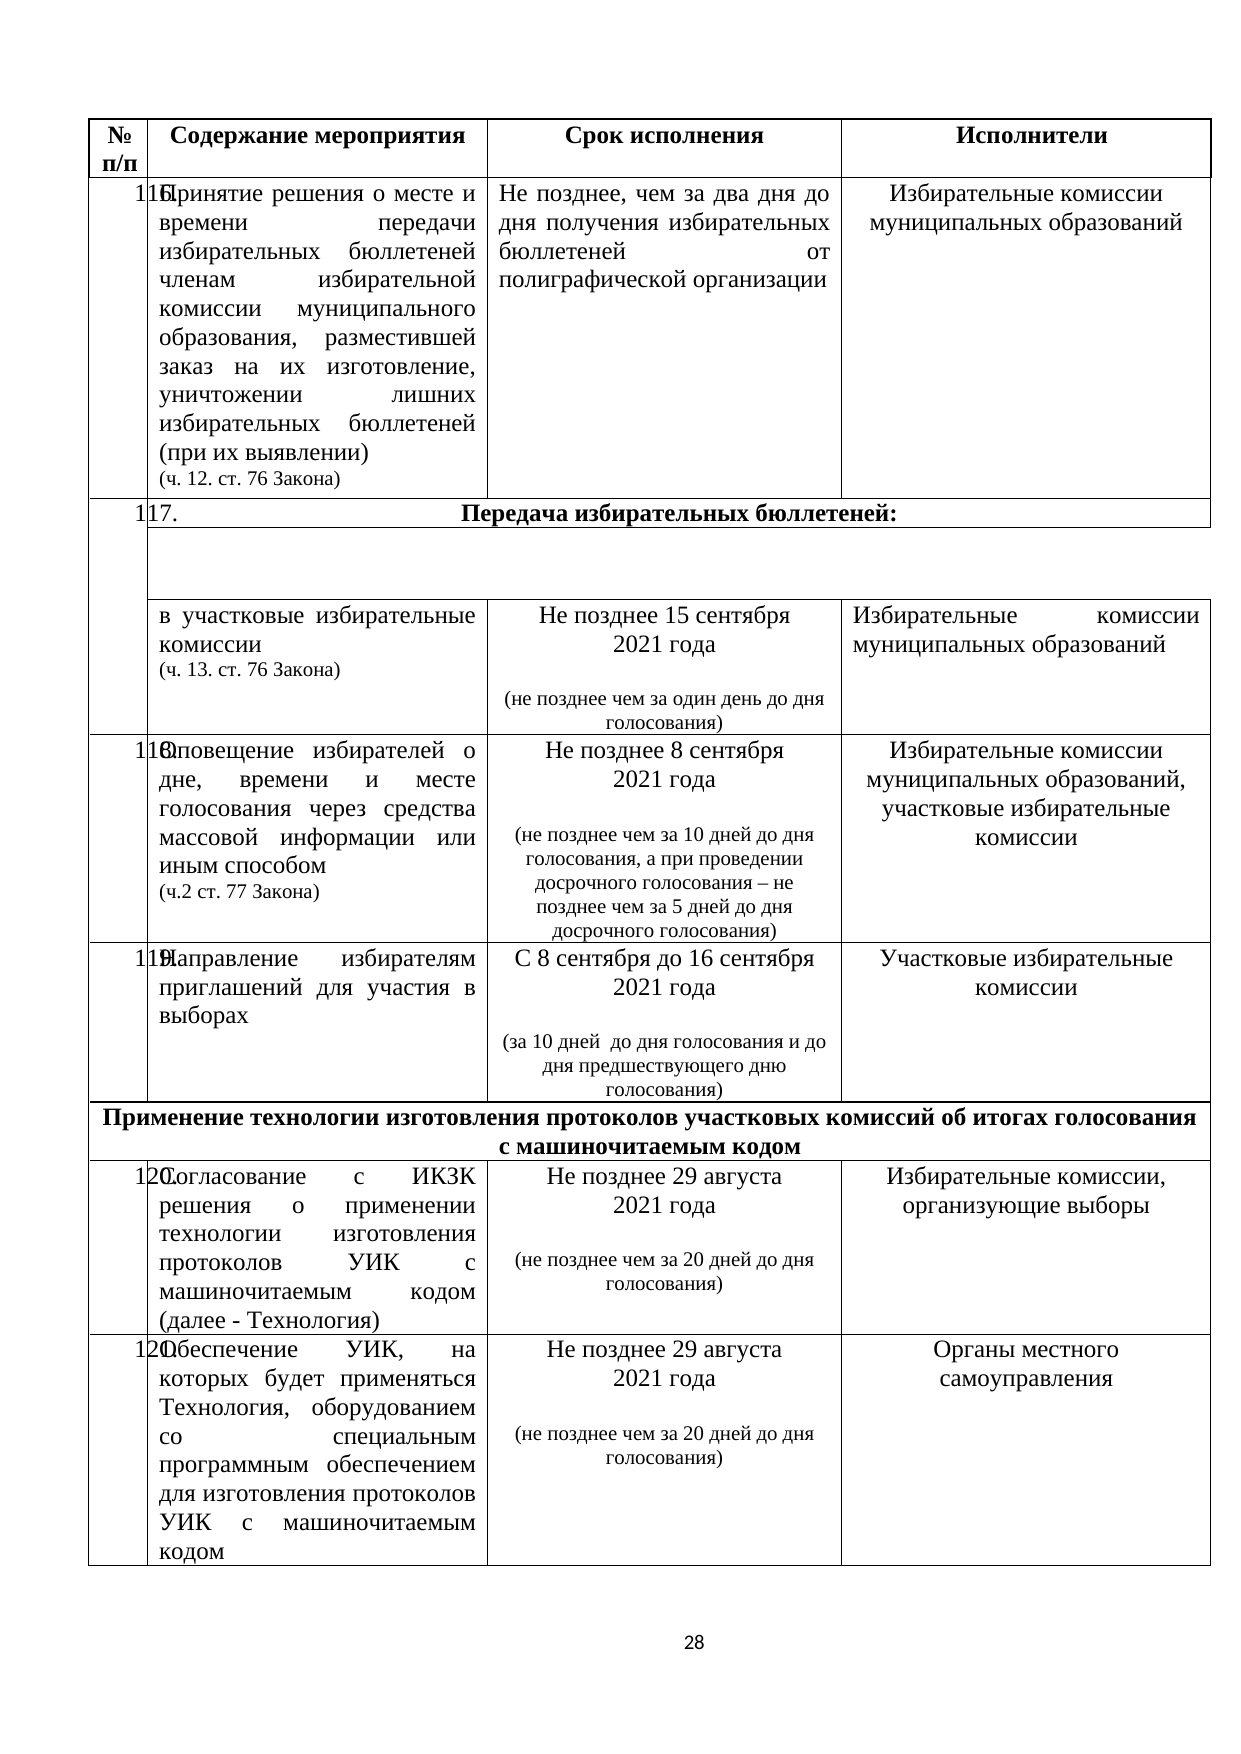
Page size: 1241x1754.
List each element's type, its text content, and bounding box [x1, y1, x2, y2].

table_cell Избирательные комиссии муниципальных образований, участковые избирательные комиссии [842, 735, 1210, 942]
table_cell Не позднее 29 августа 2021 года (не позднее чем за 20 дней до дня голосования) [488, 1161, 841, 1333]
table_cell Направление избирателям приглашений для участия в выборах [148, 943, 487, 1101]
table_cell Избирательные комиссии муниципальных образований [842, 600, 1210, 734]
table_cell Обеспечение УИК, на которых будет применяться Технология, оборудованием со специальным программным обеспечением для изготовления протоколов УИК с машиночитаемым кодом [148, 1335, 487, 1564]
table_cell Принятие решения о месте и времени передачи избирательных бюллетеней членам избирательной комиссии муниципального образования, разместившей заказ на их изготовление, уничтожении лишних избирательных бюллетеней (при их выявлении) (ч. 12. ст. 76 Закона) [148, 178, 487, 497]
table_cell Участковые избирательные комиссии [842, 943, 1210, 1101]
table_cell Избирательные комиссии, организующие выборы [842, 1161, 1210, 1333]
table_cell [89, 178, 147, 497]
table_cell [89, 1161, 147, 1333]
table_cell Не позднее 8 сентября 2021 года (не позднее чем за 10 дней до дня голосования, а при проведении досрочного голосования – не позднее чем за 5 дней до дня досрочного голосования) [488, 735, 841, 942]
table_cell Не позднее 15 сентября 2021 года (не позднее чем за один день до дня голосования) [488, 600, 841, 734]
table_cell [89, 1335, 147, 1564]
table_cell [89, 735, 147, 942]
table_header Исполнители [842, 120, 1210, 177]
table_cell Не позднее, чем за два дня до дня получения избирательных бюллетеней от полиграфической организации [488, 178, 841, 497]
table_cell Избирательные комиссии муниципальных образований [842, 178, 1210, 497]
table_header Срок исполнения [488, 120, 841, 177]
table_cell [89, 943, 147, 1101]
table_header № п/п [90, 120, 147, 177]
table_cell Органы местного самоуправления [842, 1335, 1210, 1564]
table_cell в участковые избирательные комиссии (ч. 13. ст. 76 Закона) [148, 600, 487, 734]
table_header Содержание мероприятия [148, 120, 487, 177]
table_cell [488, 1335, 841, 1564]
table_cell Применение технологии изготовления протоколов участковых комиссий об итогах голосования с машиночитаемым кодом [89, 1102, 1210, 1160]
table_cell Согласование с ИКЗК решения о применении технологии изготовления протоколов УИК с машиночитаемым кодом (далее - Технология) [148, 1161, 487, 1333]
table_cell С 8 сентября до 16 сентября 2021 года (за 10 дней до дня голосования и до дня предшествующего дню голосования) [488, 943, 841, 1101]
table_cell Передача избирательных бюллетеней: [148, 499, 1210, 527]
table_cell Оповещение избирателей о дне, времени и месте голосования через средства массовой информации или иным способом (ч.2 ст. 77 Закона) [148, 735, 487, 942]
table_cell [89, 499, 147, 734]
